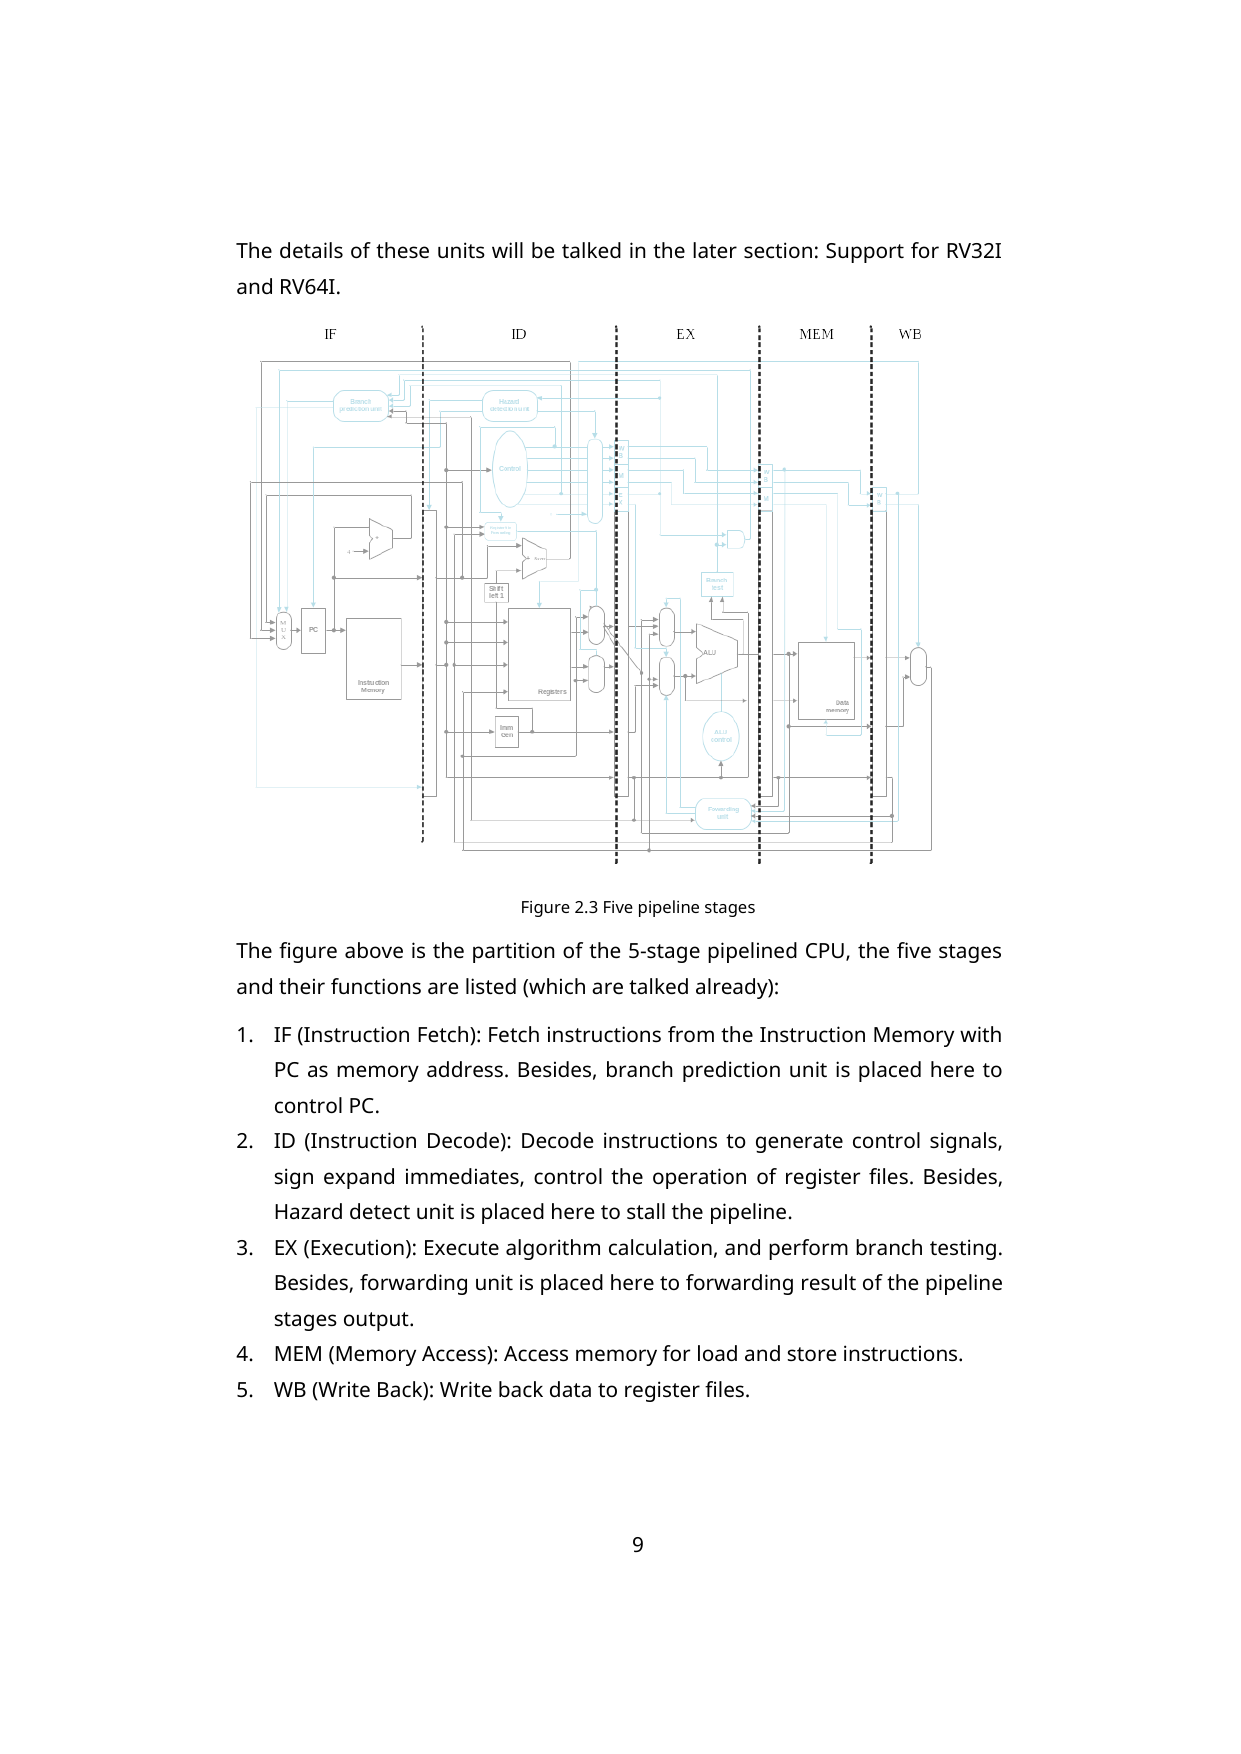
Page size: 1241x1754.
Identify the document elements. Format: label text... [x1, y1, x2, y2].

list MEM (Memory Access): Access memory for load and store instructions. [236, 1339, 1004, 1368]
text The figure above is the partition of the 5-stage pipelined CPU, the five stages and their functions are listed (which are talked already): [236, 936, 1004, 1000]
list IF (Instruction Fetch): Fetch instructions from the Instruction Memory with PC as memory address. Besides, branch prediction unit is placed here to control PC. [236, 1020, 1004, 1119]
list ID (Instruction Decode): Decode instructions to generate control signals, sign expand immediates, control the operation of register files. Besides, Hazard detect unit is placed here to stall the pipeline. [236, 1126, 1004, 1226]
text Figure 2.3 Five pipeline stages [236, 895, 1004, 918]
list WB (Write Back): Write back data to register files. [236, 1375, 1004, 1403]
list EX (Execution): Execute algorithm calculation, and perform branch testing. Besides, forwarding unit is placed here to forwarding result of the pipeline stages output. [236, 1233, 1004, 1332]
text The details of these units will be talked in the later section: Support for RV32I and RV64I. [236, 237, 1004, 301]
